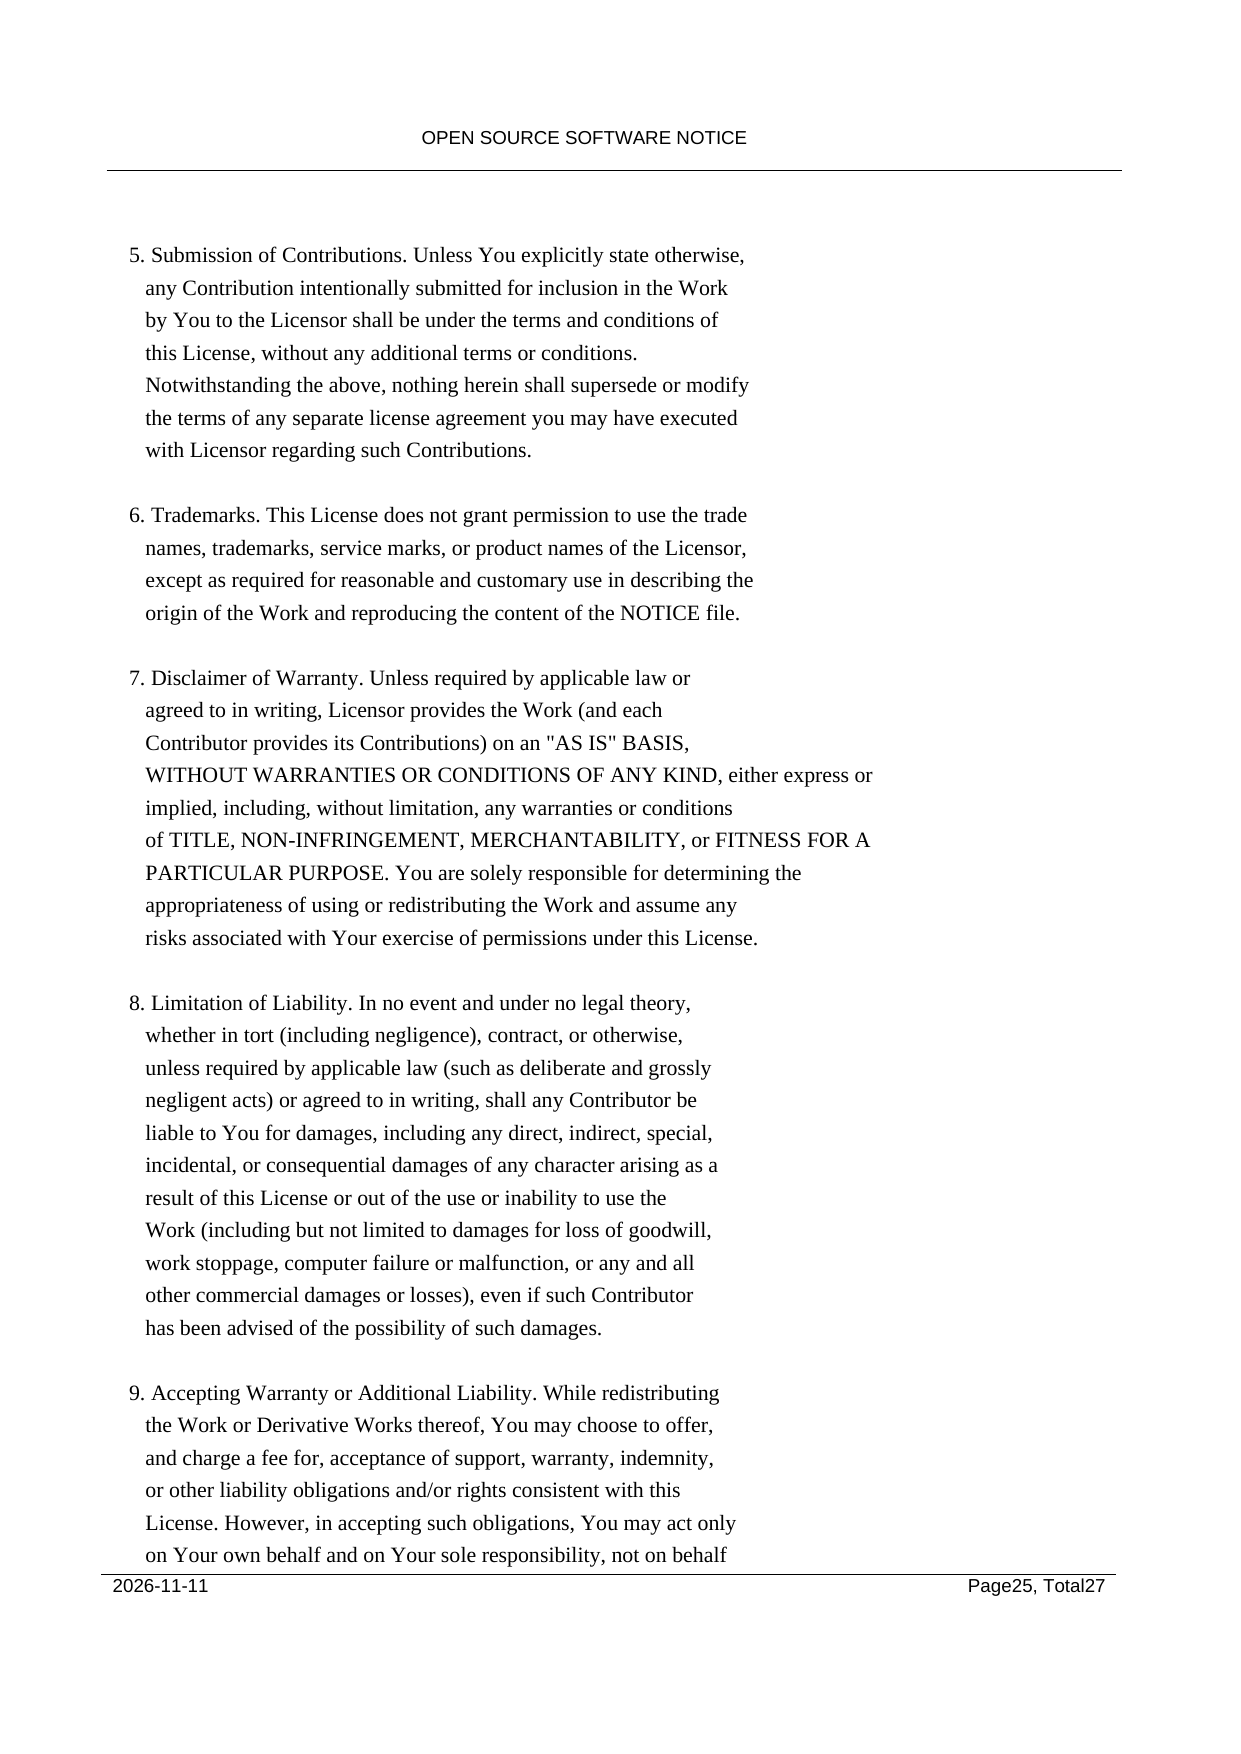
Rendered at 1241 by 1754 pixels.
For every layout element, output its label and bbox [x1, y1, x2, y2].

text [112, 206, 1128, 1571]
